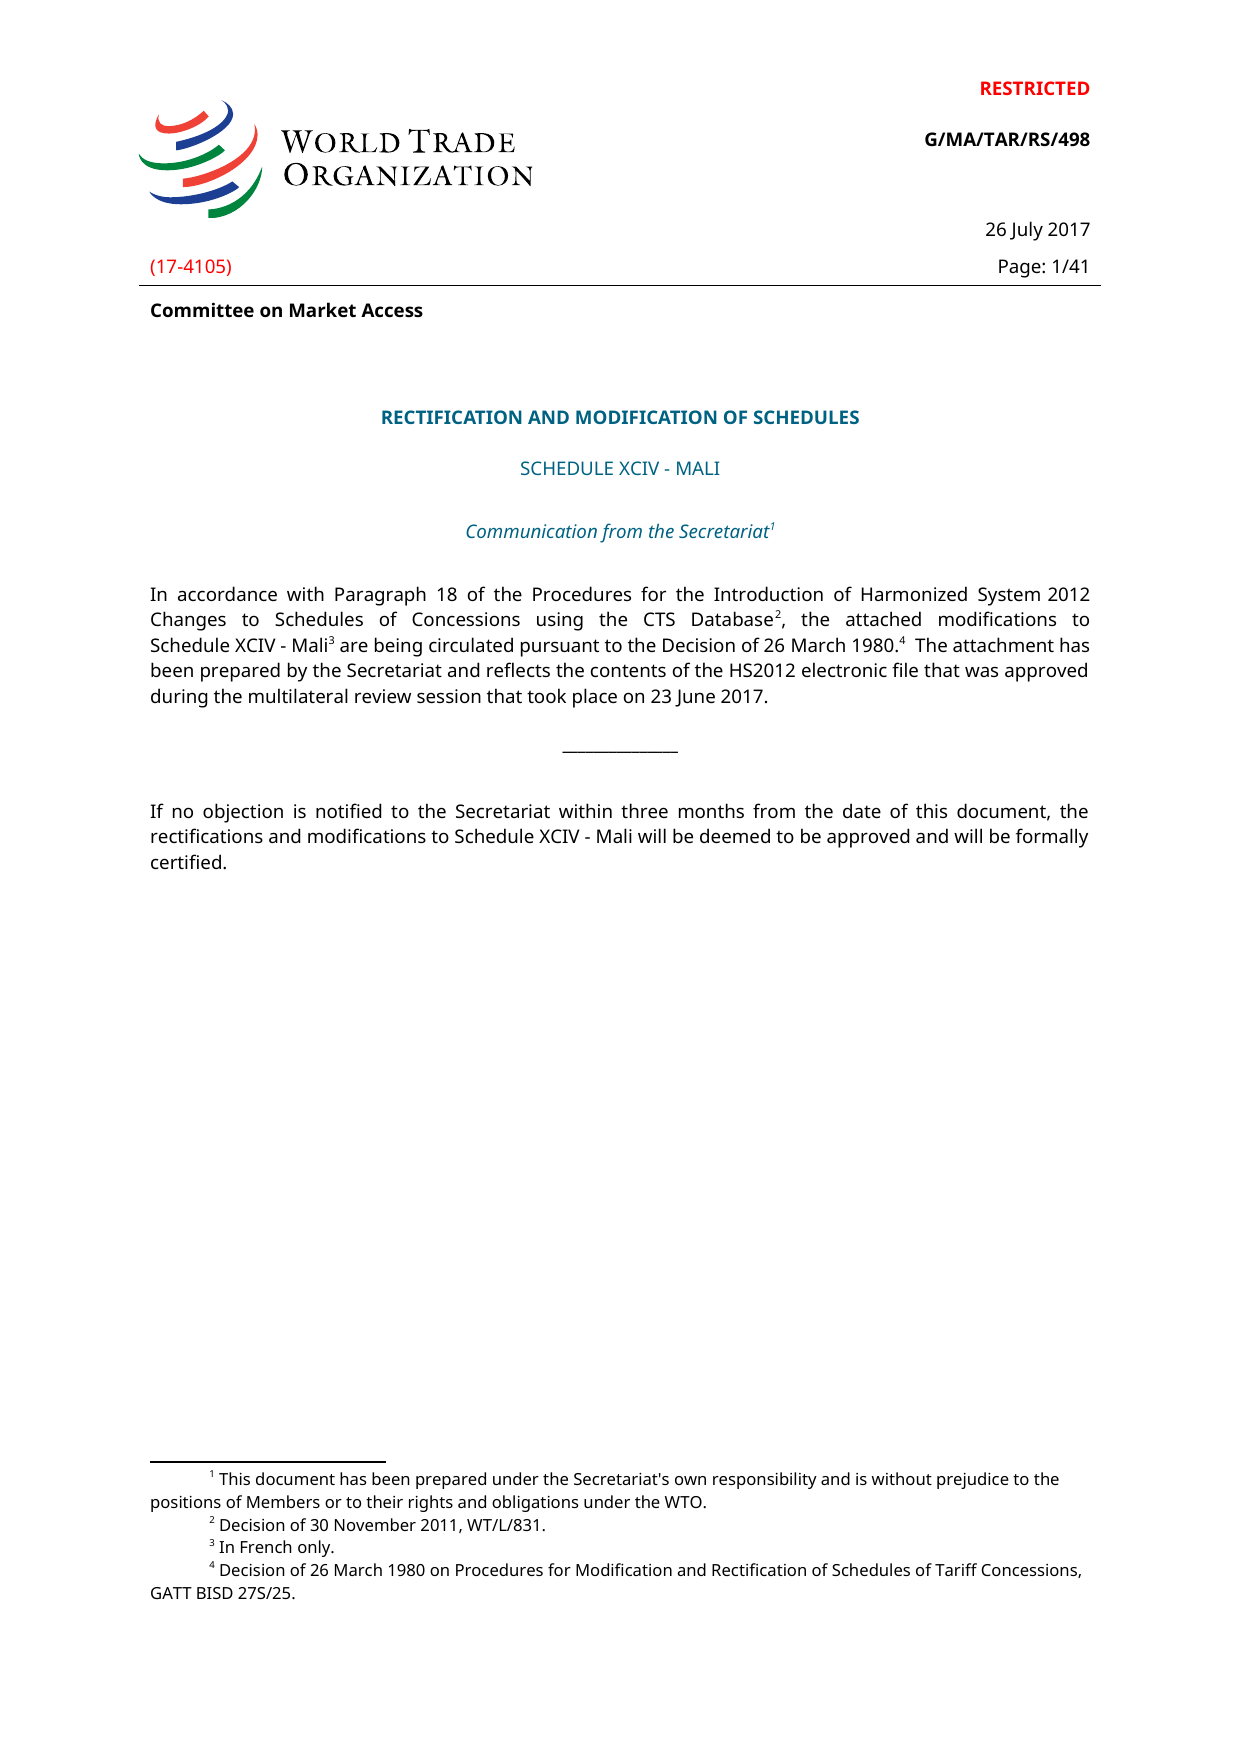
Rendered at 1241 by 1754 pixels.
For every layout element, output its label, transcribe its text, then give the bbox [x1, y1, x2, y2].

text If no objection is notified to the Secretariat within three months from the date of this document, the rectifications and modifications to Schedule XCIV - Mali will be deemed to be approved and will be formally certified. [150, 798, 1090, 875]
text _______________ [150, 730, 1090, 756]
text In accordance with Paragraph 18 of the Procedures for the Introduction of Harmonized System 2012 Changes to Schedules of Concessions using the CTS Database, the attached modifications to Schedule XCIV - Mali are being circulated pursuant to the Decision of 26 March 1980. The attachment has been prepared by the Secretariat and reflects the contents of the HS2012 electronic file that was approved during the multilateral review session that took place on 23 June 2017. [150, 581, 1090, 709]
title SCHEDULE xciv - mali [150, 455, 1090, 481]
title Communication from the Secretariat [150, 518, 1090, 544]
title rectification and modification of schedules [150, 405, 1090, 430]
